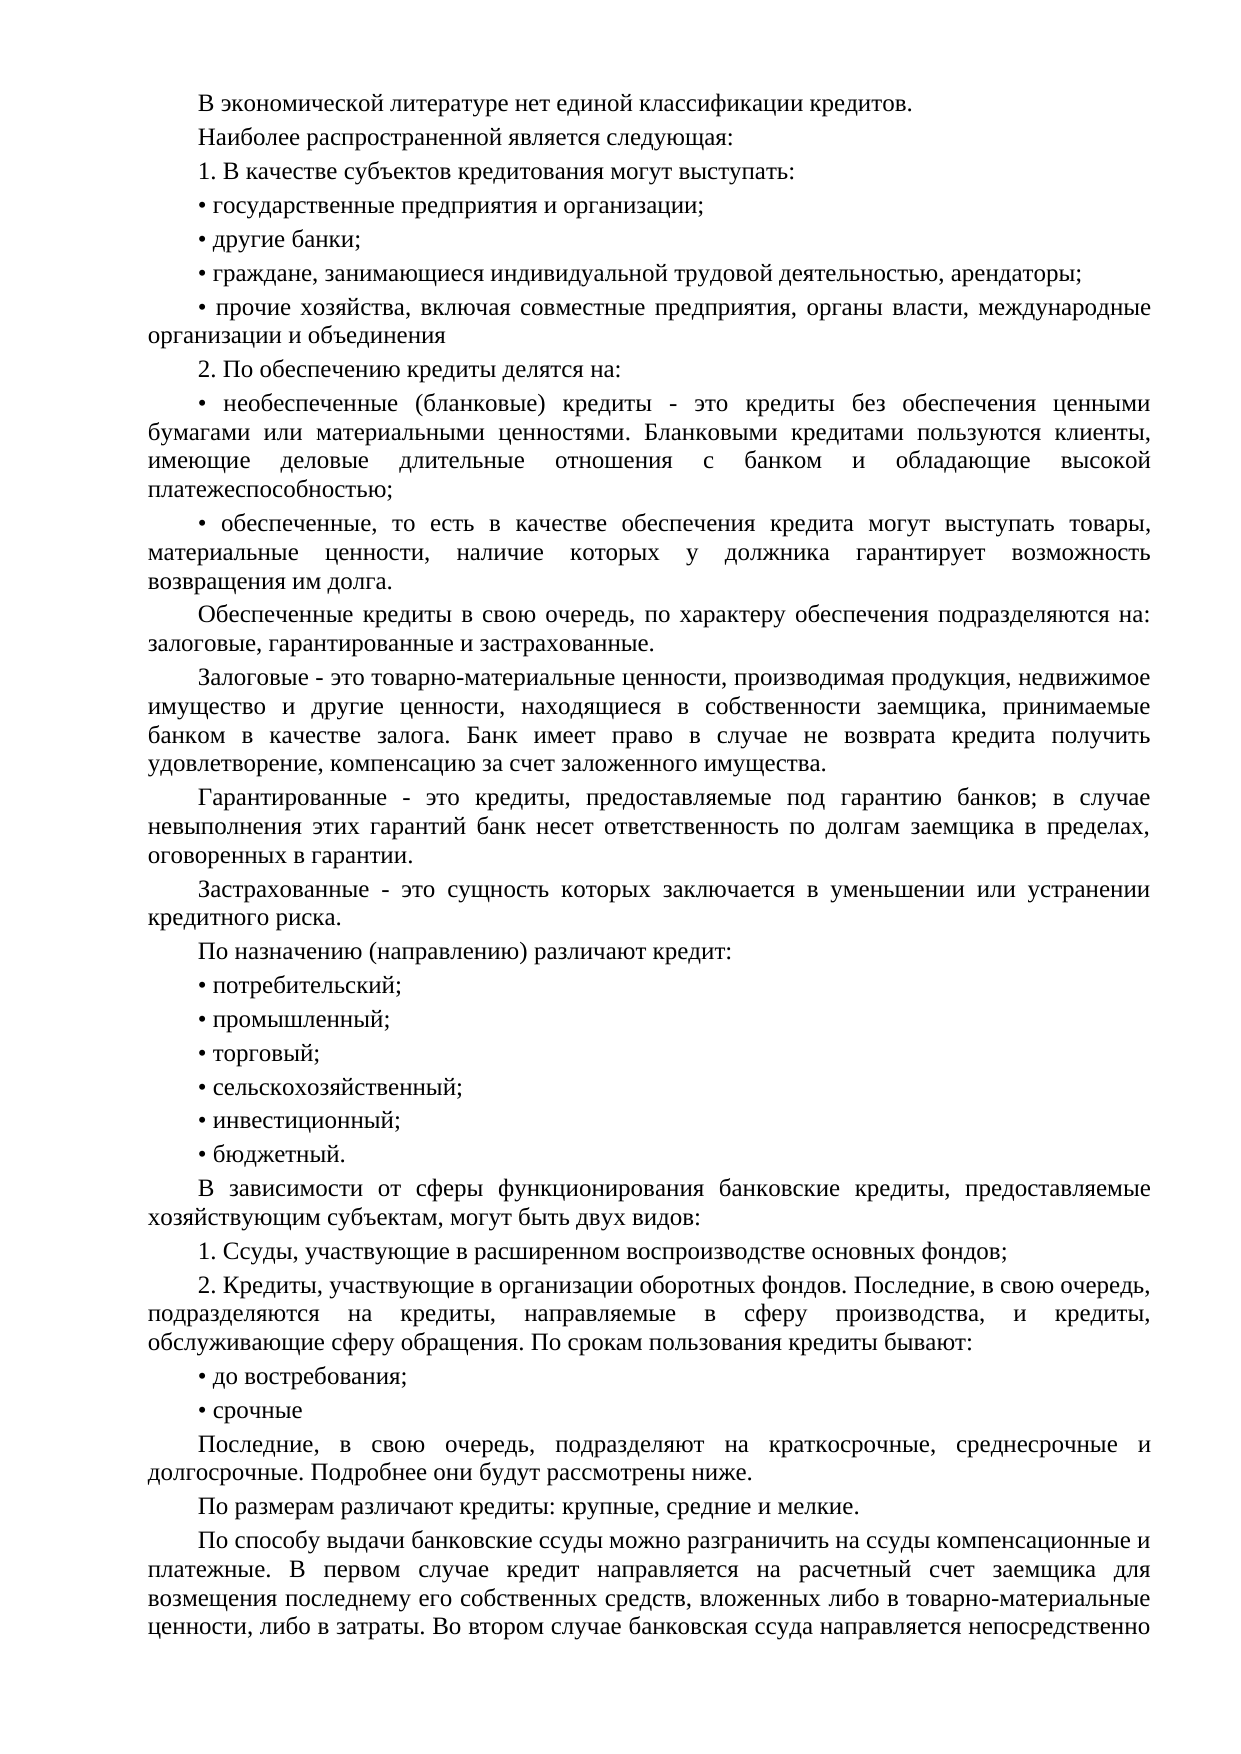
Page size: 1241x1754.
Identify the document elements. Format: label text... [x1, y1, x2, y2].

text Обеспеченные кредиты в свою очередь, по характеру обеспечения подразделяются на: залоговые, гарантированные и застрахованные. [148, 599, 1152, 657]
text 1. Ссуды, участвующие в расширенном воспроизводстве основных фондов; [148, 1236, 1152, 1264]
text • срочные [148, 1395, 1152, 1424]
text • торговый; [148, 1038, 1152, 1067]
text • граждане, занимающиеся индивидуальной трудовой деятельностью, арендаторы; [148, 258, 1152, 287]
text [148, 1525, 1152, 1640]
text Застрахованные - это сущность которых заключается в уменьшении или устранении кредитного риска. [148, 874, 1152, 931]
text • до востребования; [148, 1361, 1152, 1390]
text В экономической литературе нет единой классификации кредитов. [148, 88, 1152, 117]
text • прочие хозяйства, включая совместные предприятия, органы власти, международные организации и объединения [148, 292, 1152, 349]
text Залоговые - это товарно-материальные ценности, производимая продукция, недвижимое имущество и другие ценности, находящиеся в собственности заемщика, принимаемые банком в качестве залога. Банк имеет право в случае не возврата кредита получить удовлетворение, компенсацию за счет заложенного имущества. [148, 662, 1152, 777]
text Наиболее распространенной является следующая: [148, 122, 1152, 151]
text • необеспеченные (бланковые) кредиты - это кредиты без обеспечения ценными бумагами или материальными ценностями. Бланковыми кредитами пользуются клиенты, имеющие деловые длительные отношения с банком и обладающие высокой платежеспособностью; [148, 388, 1152, 503]
text Последние, в свою очередь, подразделяют на краткосрочные, среднесрочные и долгосрочные. Подробнее они будут рассмотрены ниже. [148, 1429, 1152, 1486]
text • промышленный; [148, 1004, 1152, 1033]
text • бюджетный. [148, 1139, 1152, 1168]
text • инвестиционный; [148, 1106, 1152, 1134]
text 1. В качестве субъектов кредитования могут выступать: [148, 156, 1152, 185]
text • сельскохозяйственный; [148, 1072, 1152, 1100]
text В зависимости от сферы функционирования банковские кредиты, предоставляемые хозяйствующим субъектам, могут быть двух видов: [148, 1173, 1152, 1231]
text По размерам различают кредиты: крупные, средние и мелкие. [148, 1491, 1152, 1520]
text • другие банки; [148, 224, 1152, 253]
text • потребительский; [148, 970, 1152, 999]
text • обеспеченные, то есть в качестве обеспечения кредита могут выступать товары, материальные ценности, наличие которых у должника гарантирует возможность возвращения им долга. [148, 508, 1152, 594]
text Гарантированные - это кредиты, предоставляемые под гарантию банков; в случае невыполнения этих гарантий банк несет ответственность по долгам заемщика в пределах, оговоренных в гарантии. [148, 782, 1152, 868]
text По назначению (направлению) различают кредит: [148, 936, 1152, 965]
text 2. По обеспечению кредиты делятся на: [148, 354, 1152, 383]
text 2. Кредиты, участвующие в организации оборотных фондов. Последние, в свою очередь, подразделяются на кредиты, направляемые в сферу производства, и кредиты, обслуживающие сферу обращения. По срокам пользования кредиты бывают: [148, 1270, 1152, 1356]
text • государственные предприятия и организации; [148, 190, 1152, 219]
